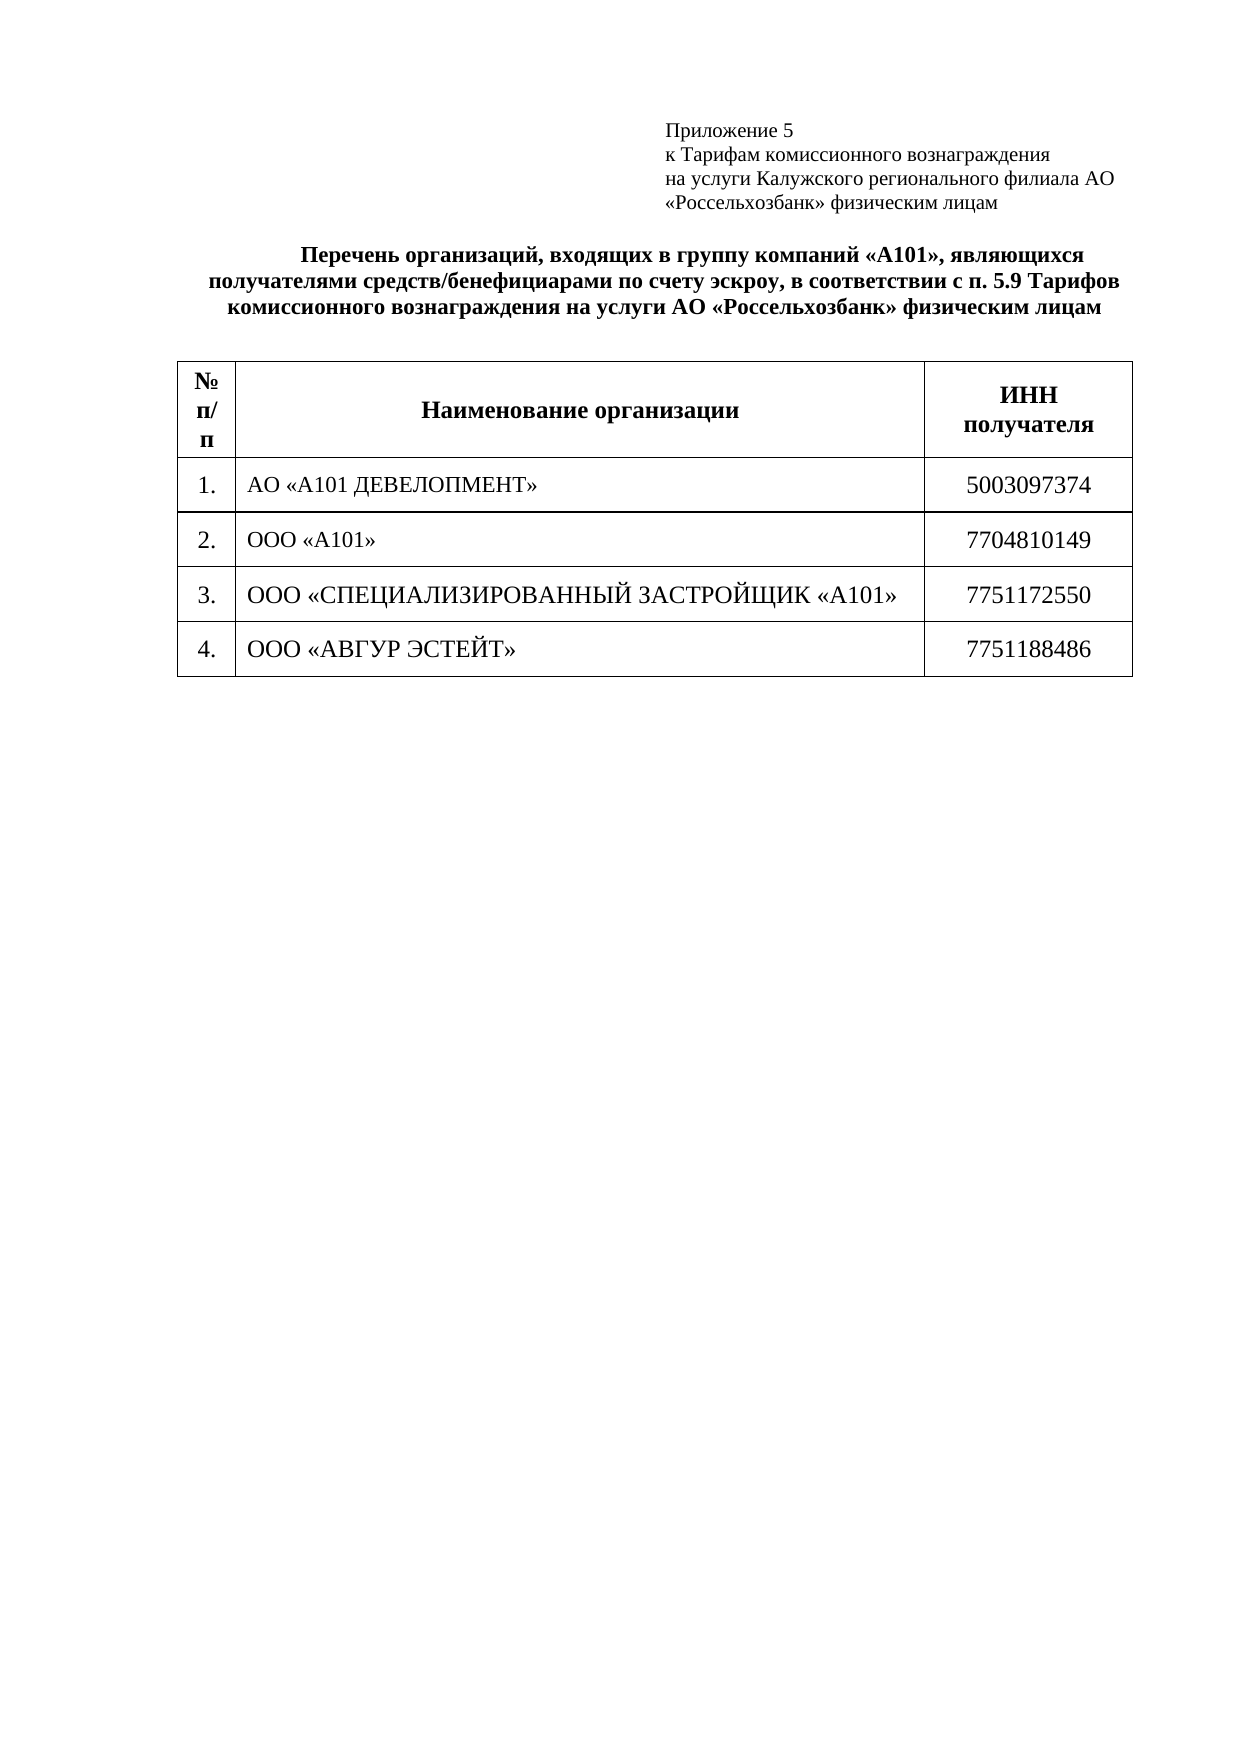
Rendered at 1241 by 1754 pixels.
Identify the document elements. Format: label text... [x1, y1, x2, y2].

table_header ИНН получателя [925, 362, 1132, 457]
table_cell АО «А101 ДЕВЕЛОПМЕНТ» [236, 458, 924, 511]
table_cell ООО «СПЕЦИАЛИЗИРОВАННЫЙ ЗАСТРОЙЩИК «А101» [236, 567, 924, 621]
table_cell ООО «А101» [236, 513, 924, 566]
text на услуги Калужского регионального филиала АО «Россельхозбанк» физическим лицам [664, 166, 1152, 214]
table_cell 2. [178, 513, 235, 566]
text к Тарифам комиссионного вознаграждения [664, 142, 1152, 166]
table_cell 3. [178, 567, 235, 621]
table_cell 7751172550 [925, 567, 1132, 621]
table_cell 4. [178, 622, 235, 676]
text Перечень организаций, входящих в группу компаний «А101», являющихся получателями средств/бенефициарами по счету эскроу, в соответствии с п. 5.9 Тарифов комиссионного вознаграждения на услуги АО «Россельхозбанк» физическим лицам [177, 241, 1152, 320]
table_cell 1. [178, 458, 235, 511]
table_cell 7751188486 [925, 622, 1132, 676]
table_cell 7704810149 [925, 513, 1132, 566]
table_cell 5003097374 [925, 458, 1132, 511]
table_header Наименование организации [236, 362, 924, 457]
table_header № п/п [178, 362, 235, 457]
table_cell ООО «АВГУР ЭСТЕЙТ» [236, 622, 924, 676]
text Приложение 5 [664, 118, 1152, 142]
